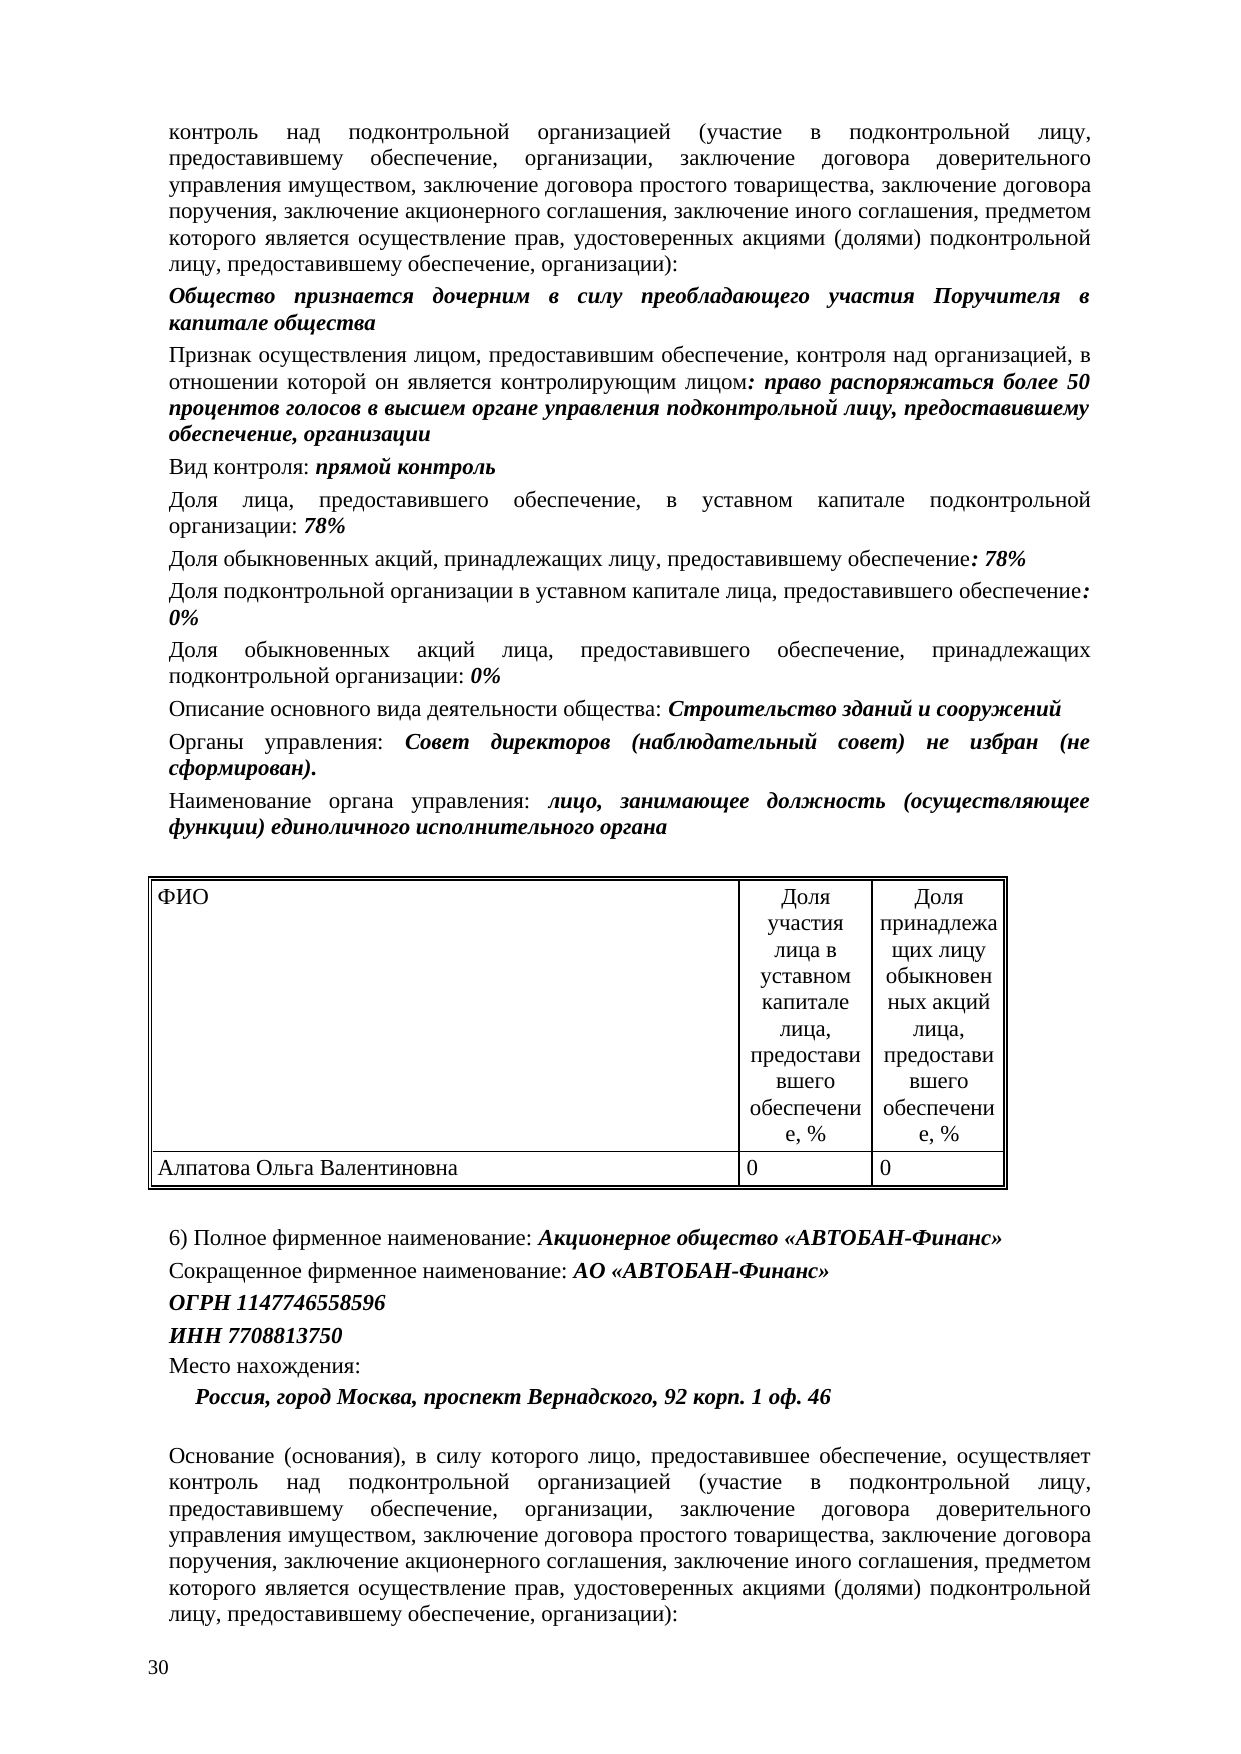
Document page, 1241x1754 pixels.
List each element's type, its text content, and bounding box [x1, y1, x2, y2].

text ОГРН 1147746558596 [168, 1289, 1092, 1316]
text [168, 118, 1092, 276]
text ИНН 7708813750 [168, 1322, 1092, 1348]
text Доля обыкновенных акций лица, предоставившего обеспечение, принадлежащих подконтрольной организации: 0% [168, 636, 1092, 689]
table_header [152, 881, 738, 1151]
text Признак осуществления лицом, предоставившим обеспечение, контроля над организацией, в отношении которой он является контролирующим лицом: право распоряжаться более 50 процентов голосов в высшем органе управления подконтрольной лицу, предоставившему обеспечение, организации [168, 341, 1092, 447]
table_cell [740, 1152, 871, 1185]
text Доля подконтрольной организации в уставном капитале лица, предоставившего обеспечение: 0% [168, 577, 1092, 630]
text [168, 1442, 1092, 1627]
text Доля лица, предоставившего обеспечение, в уставном капитале подконтрольной организации: 78% [168, 486, 1092, 538]
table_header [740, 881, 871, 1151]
text Сокращенное фирменное наименование: АО «АВТОБАН-Финанс» [168, 1257, 1092, 1283]
text 6) Полное фирменное наименование: Акционерное общество «АВТОБАН-Финанс» [168, 1224, 1092, 1251]
text Вид контроля: прямой контроль [168, 453, 1092, 479]
text Органы управления: Совет директоров (наблюдательный совет) не избран (не сформирован). [168, 728, 1092, 781]
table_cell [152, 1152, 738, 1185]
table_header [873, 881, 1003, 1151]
text Описание основного вида деятельности общества: Строительство зданий и сооружений [168, 695, 1092, 722]
subtitle Место нахождения: [168, 1353, 1092, 1379]
text Доля обыкновенных акций, принадлежащих лицу, предоставившему обеспечение: 78% [168, 545, 1092, 571]
text Общество признается дочерним в силу преобладающего участия Поручителя в капитале общества [168, 282, 1092, 335]
text Наименование органа управления: лицо, занимающее должность (осуществляющее функции) единоличного исполнительного органа [168, 787, 1092, 839]
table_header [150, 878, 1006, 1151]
text Россия, город Москва, проспект Вернадского, 92 корп. 1 оф. 46 [189, 1383, 1092, 1409]
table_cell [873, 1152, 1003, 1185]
